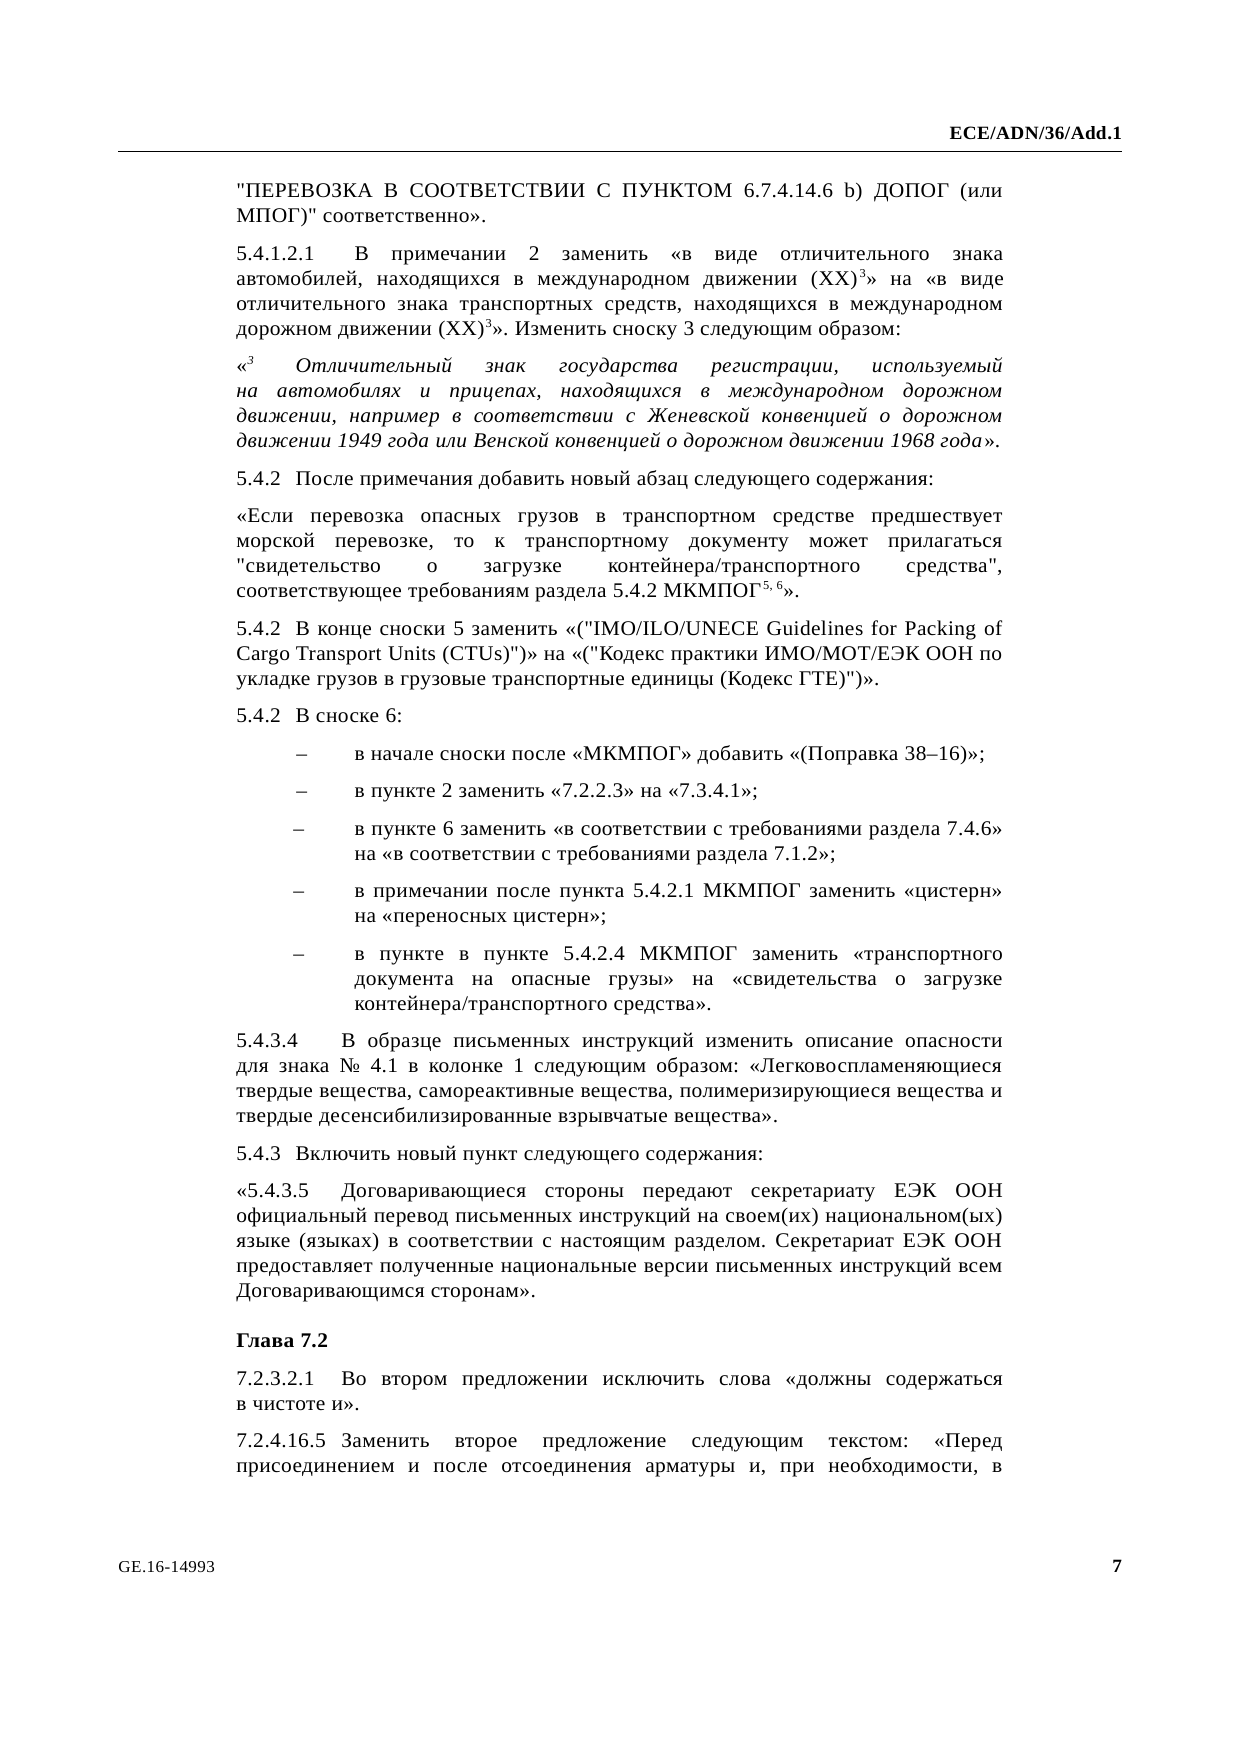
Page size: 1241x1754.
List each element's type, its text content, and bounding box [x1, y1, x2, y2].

text – в пункте в пункте 5.4.2.4 МКМПОГ заменить «транспортного документа на опасные грузы» на «свидетельства о загрузке контейнера/транспортного средства». [293, 940, 1004, 1015]
text 5.4.2 После примечания добавить новый абзац следующего содержания: [236, 465, 1004, 490]
text 5.4.3 Включить новый пункт следующего содержания: [236, 1140, 1004, 1165]
text 7.2.3.2.1 Во втором предложении исключить слова «должны содержаться в чистоте и». [236, 1365, 1004, 1415]
text 5.4.3.4 В образце письменных инструкций изменить описание опасности для знака № 4.1 в колонке 1 следующим образом: «Легковоспламеняющиеся твердые вещества, самореактивные вещества, полимеризирующиеся вещества и твердые десенсибилизированные взрывчатые вещества». [236, 1027, 1004, 1127]
text 5.4.1.2.1 В примечании 2 заменить «в виде отличительного знака автомобилей, находящихся в международном движении (XX)3» на «в виде отличительного знака транспортных средств, находящихся в международном дорожном движении (XX)3». Изменить сноску 3 следующим образом: [236, 240, 1004, 340]
text 5.4.2 В конце сноски 5 заменить «("IMO/ILO/UNECE Guidelines for Packing of Cargo Transport Units (CTUs)")» на «("Кодекс практики ИМО/МОТ/ЕЭК ООН по укладке грузов в грузовые транспортные единицы (Кодекс ГТЕ)")». [236, 615, 1004, 690]
text – в примечании после пункта 5.4.2.1 МКМПОГ заменить «цистерн» на «переносных цистерн»; [293, 877, 1004, 927]
text «3 Отличительный знак государства регистрации, используемый на автомобилях и прицепах, находящихся в международном дорожном движении, например в соответствии с Женевской конвенцией о дорожном движении 1949 года или Венской конвенцией о дорожном движении 1968 года». [236, 352, 1004, 452]
text «5.4.3.5 Договаривающиеся стороны передают секретариату ЕЭК ООН официальный перевод письменных инструкций на своем(их) национальном(ых) языке (языках) в соответствии с настоящим разделом. Секретариат ЕЭК ООН предоставляет полученные национальные версии письменных инструкций всем Договаривающимся сторонам». [236, 1177, 1004, 1302]
text – в начале сноски после «МКМПОГ» добавить «(Поправка 38–16)»; [236, 740, 1004, 765]
text "ПЕРЕВОЗКА В СООТВЕТСТВИИ С ПУНКТОМ 6.7.4.14.6 b) ДОПОГ (или МПОГ)" соответственно». [236, 177, 1004, 227]
text – в пункте 2 заменить «7.2.2.3» на «7.3.4.1»; [236, 777, 1004, 802]
text 5.4.2 В сноске 6: [236, 702, 1004, 727]
text Глава 7.2 [118, 1327, 1004, 1352]
text «Если перевозка опасных грузов в транспортном средстве предшествует морской перевозке, то к транспортному документу может прилагаться "свидетельство о загрузке контейнера/транспортного средства", соответствующее требованиям раздела 5.4.2 МКМПОГ5, 6». [236, 502, 1004, 602]
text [236, 1427, 1004, 1477]
text – в пункте 6 заменить «в соответствии с требованиями раздела 7.4.6» на «в соответствии с требованиями раздела 7.1.2»; [293, 815, 1004, 865]
